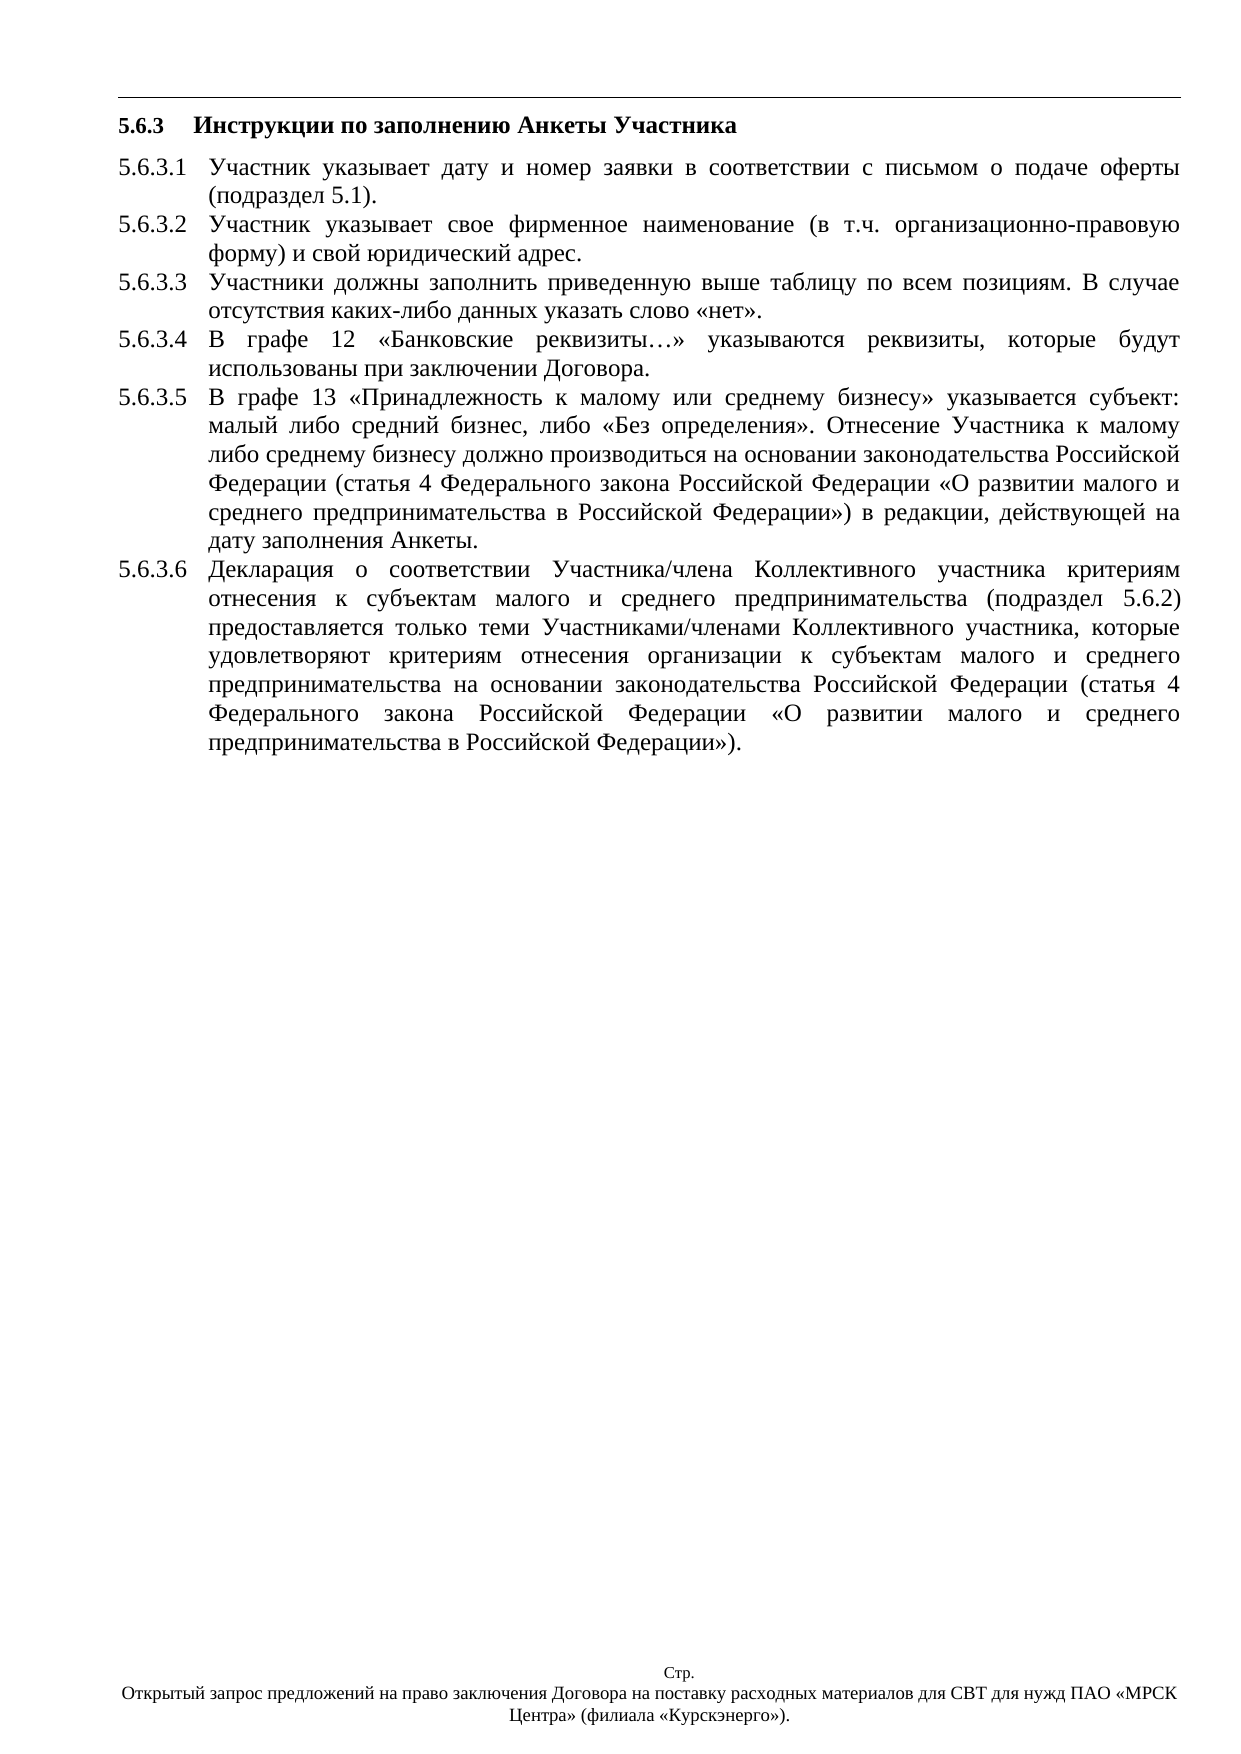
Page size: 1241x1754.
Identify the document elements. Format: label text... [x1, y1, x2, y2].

list В графе 12 «Банковские реквизиты…» указываются реквизиты, которые будут использованы при заключении Договора. [118, 324, 1181, 382]
list Декларация о соответствии Участника/члена Коллективного участника критериям отнесения к субъектам малого и среднего предпринимательства (подраздел 5.6.2) предоставляется только теми Участниками/членами Коллективного участника, которые удовлетворяют критериям отнесения организации к субъектам малого и среднего предпринимательства на основании законодательства Российской Федерации (статья 4 Федерального закона Российской Федерации «О развитии малого и среднего предпринимательства в Российской Федерации»). [118, 554, 1181, 756]
list Участник указывает свое фирменное наименование (в т.ч. организационно-правовую форму) и свой юридический адрес. [118, 209, 1181, 267]
list Участник указывает дату и номер заявки в соответствии с письмом о подаче оферты (подраздел 5.1). [118, 152, 1181, 209]
subtitle Инструкции по заполнению Анкеты Участника [118, 111, 1181, 139]
list В графе 13 «Принадлежность к малому или среднему бизнесу» указывается субъект: малый либо средний бизнес, либо «Без определения». Отнесение Участника к малому либо среднему бизнесу должно производиться на основании законодательства Российской Федерации (статья 4 Федерального закона Российской Федерации «О развитии малого и среднего предпринимательства в Российской Федерации») в редакции, действующей на дату заполнения Анкеты. [118, 382, 1181, 554]
list Участники должны заполнить приведенную выше таблицу по всем позициям. В случае отсутствия каких-либо данных указать слово «нет». [118, 267, 1181, 324]
